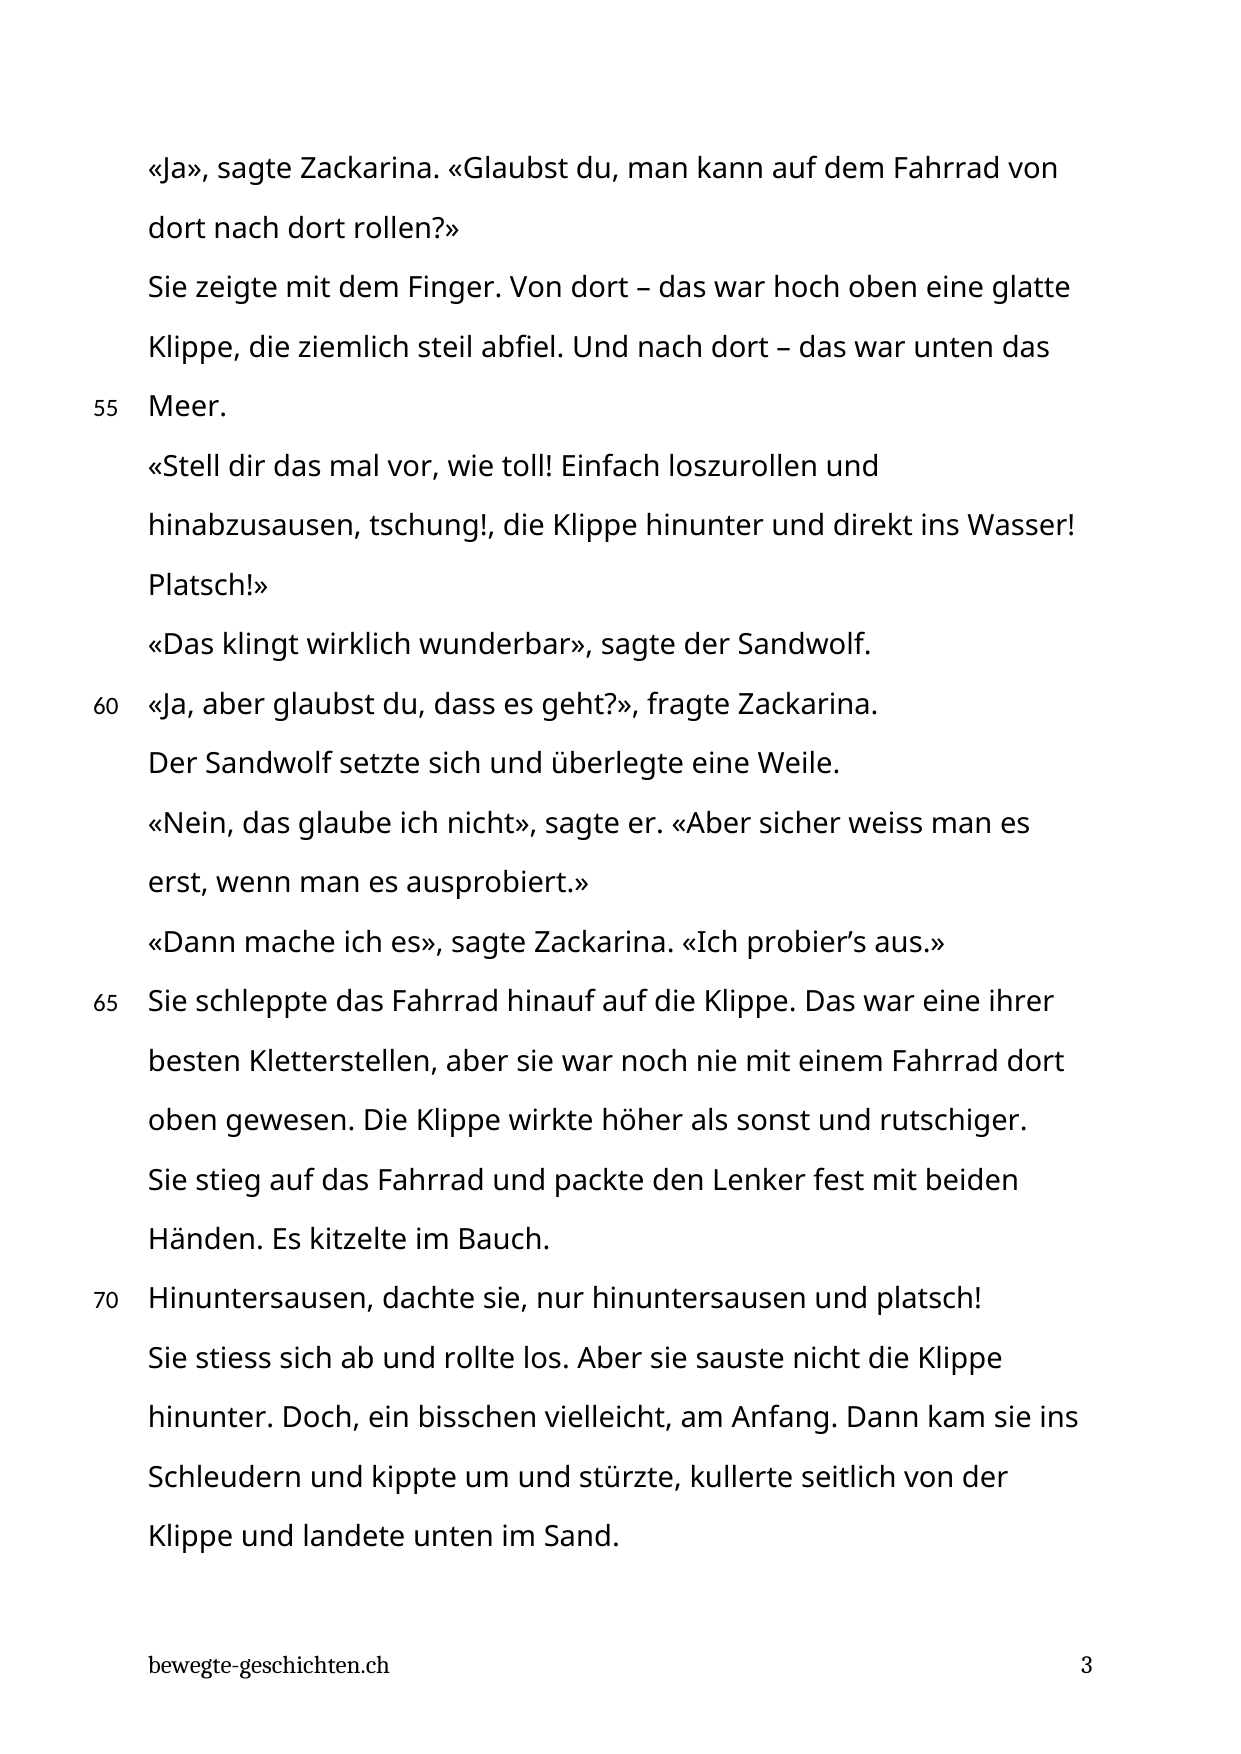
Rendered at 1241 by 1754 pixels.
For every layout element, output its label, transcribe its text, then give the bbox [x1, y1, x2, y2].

text «Stell dir das mal vor, wie toll! Einfach loszurollen und hinabzusausen, tschung!, die Klippe hinunter und direkt ins Wasser! Platsch!» [148, 445, 1092, 604]
text Der Sandwolf setzte sich und überlegte eine Weile. [148, 742, 1092, 782]
text Sie zeigte mit dem Finger. Von dort – das war hoch oben eine glatte Klippe, die ziemlich steil abfiel. Und nach dort – das war unten das Meer. [148, 267, 1092, 425]
text «Nein, das glaube ich nicht», sagte er. «Aber sicher weiss man es erst, wenn man es ausprobiert.» [148, 802, 1092, 901]
text Sie stieg auf das Fahrrad und packte den Lenker fest mit beiden Händen. Es kitzelte im Bauch. [148, 1159, 1092, 1258]
text «Ja, aber glaubst du, dass es geht?», fragte Zackarina. [148, 683, 1092, 723]
text «Ja», sagte Zackarina. «Glaubst du, man kann auf dem Fahrrad von dort nach dort rollen?» [148, 148, 1092, 247]
text «Dann mache ich es», sagte Zackarina. «Ich probier’s aus.» [148, 921, 1092, 961]
text «Das klingt wirklich wunderbar», sagte der Sandwolf. [148, 623, 1092, 663]
text Sie schleppte das Fahrrad hinauf auf die Klippe. Das war eine ihrer besten Kletterstellen, aber sie war noch nie mit einem Fahrrad dort oben gewesen. Die Klippe wirkte höher als sonst und rutschiger. [148, 980, 1092, 1139]
text Sie stiess sich ab und rollte los. Aber sie sauste nicht die Klippe hinunter. Doch, ein bisschen vielleicht, am Anfang. Dann kam sie ins Schleudern und kippte um und stürzte, kullerte seitlich von der Klippe und landete unten im Sand. [148, 1337, 1092, 1555]
text Hinuntersausen, dachte sie, nur hinuntersausen und platsch! [148, 1278, 1092, 1317]
